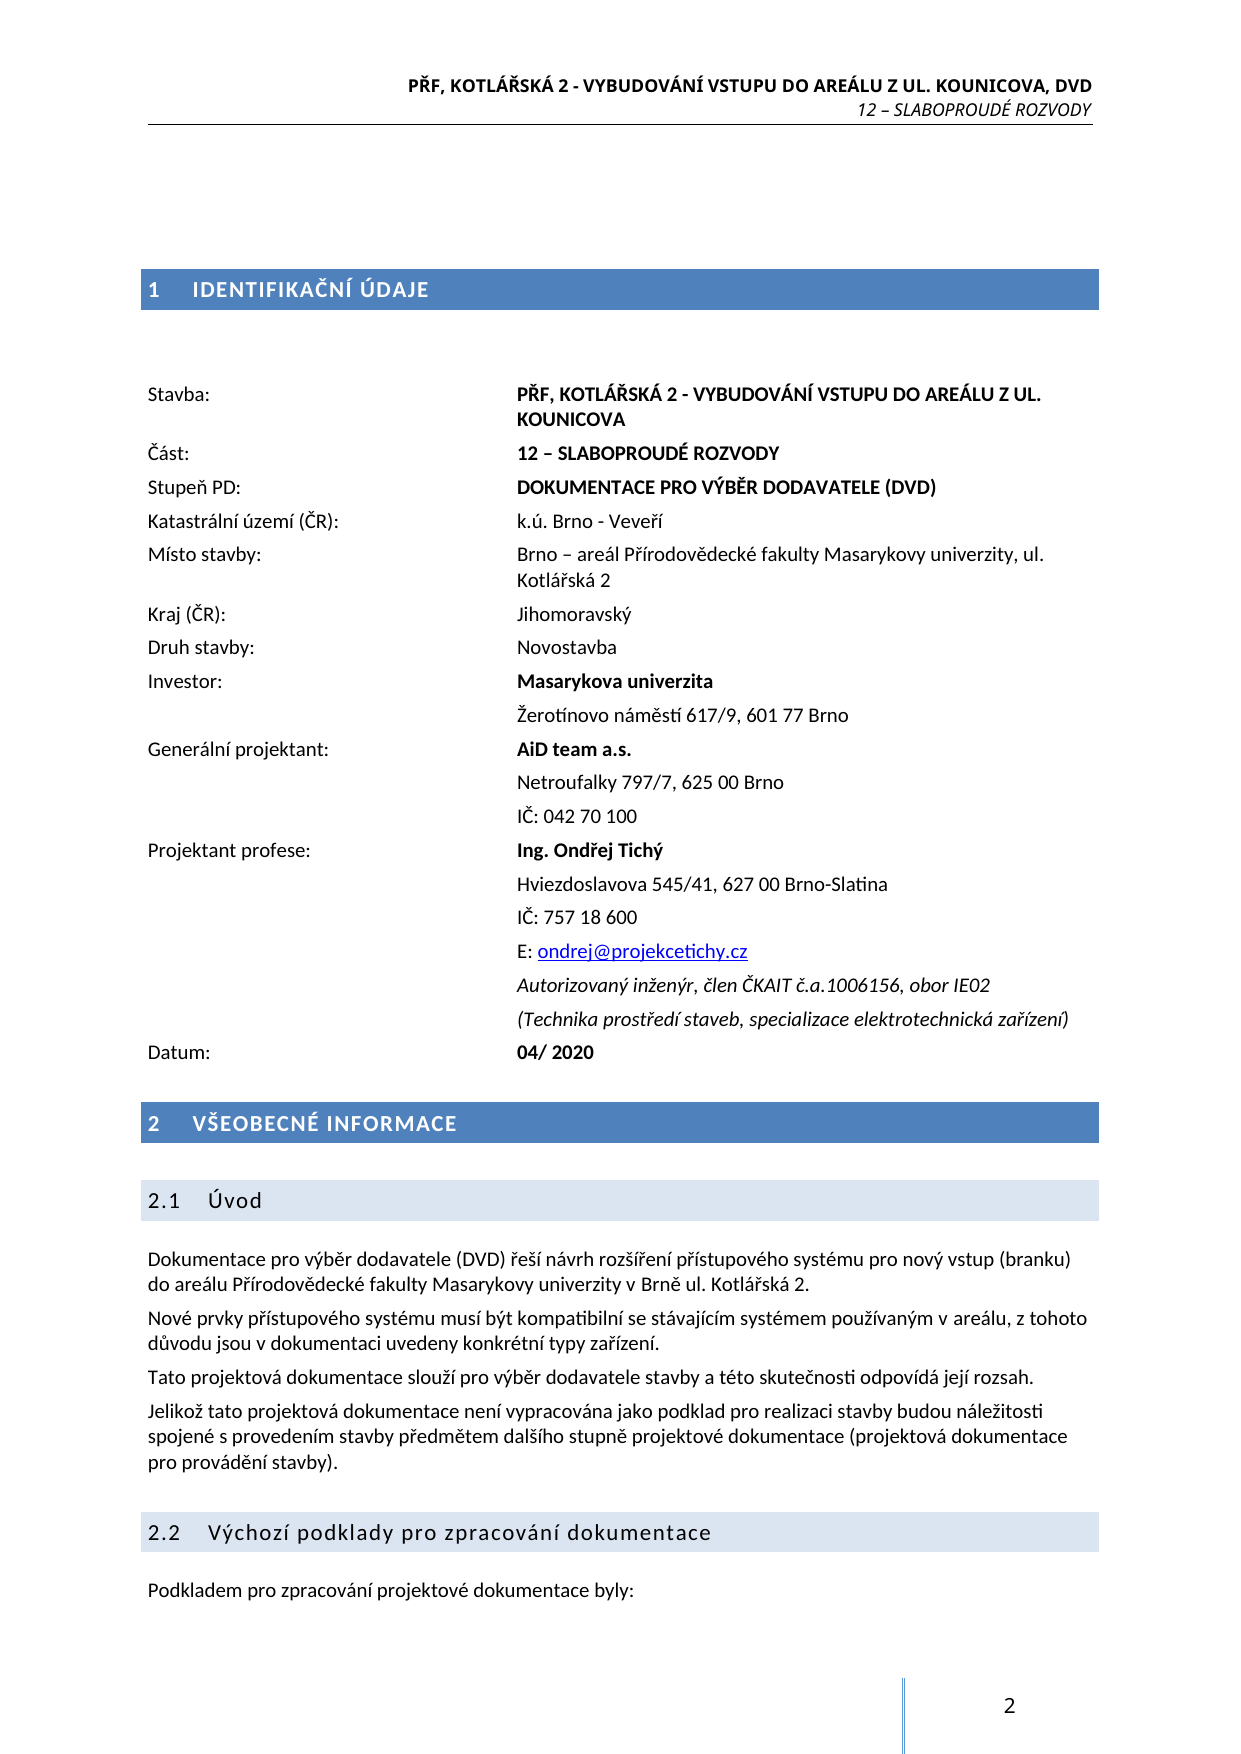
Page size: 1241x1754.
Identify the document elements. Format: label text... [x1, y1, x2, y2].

list Výchozí podklady pro zpracování dokumentace [148, 1518, 1093, 1546]
text Stupeň PD: DOKUMENTACE PRO VÝBĚR DODAVATELE (DVD) [148, 474, 1093, 499]
text Nové prvky přístupového systému musí být kompatibilní se stávajícím systémem používaným v areálu, z tohoto důvodu jsou v dokumentaci uvedeny konkrétní typy zařízení. [148, 1305, 1093, 1356]
text Katastrální území (ČR): k.ú. Brno - Veveří [148, 508, 1093, 533]
list Všeobecné informace [148, 1109, 1093, 1137]
text (Technika prostředí staveb, specializace elektrotechnická zařízení) [148, 1006, 1093, 1031]
text Netroufalky 797/7, 625 00 Brno [148, 769, 1093, 795]
text Generální projektant: AiD team a.s. [148, 736, 1093, 761]
text Datum: 04/ 2020 [148, 1039, 1093, 1065]
text Autorizovaný inženýr, člen ČKAIT č.a.1006156, obor IE02 [148, 972, 1093, 997]
text Stavba: PŘF, KOTLÁŘSKÁ 2 - VYBUDOVÁNÍ VSTUPU DO AREÁLU Z UL. KOUNICOVA [148, 381, 1093, 432]
text Kraj (ČR): Jihomoravský [148, 601, 1093, 626]
text Dokumentace pro výběr dodavatele (DVD) řeší návrh rozšíření přístupového systému pro nový vstup (branku) do areálu Přírodovědecké fakulty Masarykovy univerzity v Brně ul. Kotlářská 2. [148, 1246, 1093, 1297]
text E: ondrej@projekcetichy.cz [148, 938, 1093, 964]
text Tato projektová dokumentace slouží pro výběr dodavatele stavby a této skutečnosti odpovídá její rozsah. [148, 1364, 1093, 1390]
list Identifikační údaje [148, 276, 1093, 304]
text IČ: 042 70 100 [148, 803, 1093, 829]
text Druh stavby: Novostavba [148, 634, 1093, 660]
text Jelikož tato projektová dokumentace není vypracována jako podklad pro realizaci stavby budou náležitosti spojené s provedením stavby předmětem dalšího stupně projektové dokumentace (projektová dokumentace pro provádění stavby). [148, 1398, 1093, 1474]
text Projektant profese: Ing. Ondřej Tichý [148, 837, 1093, 862]
text IČ: 757 18 600 [148, 904, 1093, 930]
text Podkladem pro zpracování projektové dokumentace byly: [148, 1577, 1093, 1603]
text Investor: Masarykova univerzita [148, 668, 1093, 694]
text Žerotínovo náměstí 617/9, 601 77 Brno [148, 702, 1093, 727]
text Hviezdoslavova 545/41, 627 00 Brno-Slatina [148, 871, 1093, 896]
text Část: 12 – SLABOPROUDÉ ROZVODY [148, 440, 1093, 466]
text Místo stavby: Brno – areál Přírodovědecké fakulty Masarykovy univerzity, ul. Kotlářská 2 [148, 542, 1093, 592]
list Úvod [148, 1187, 1093, 1215]
